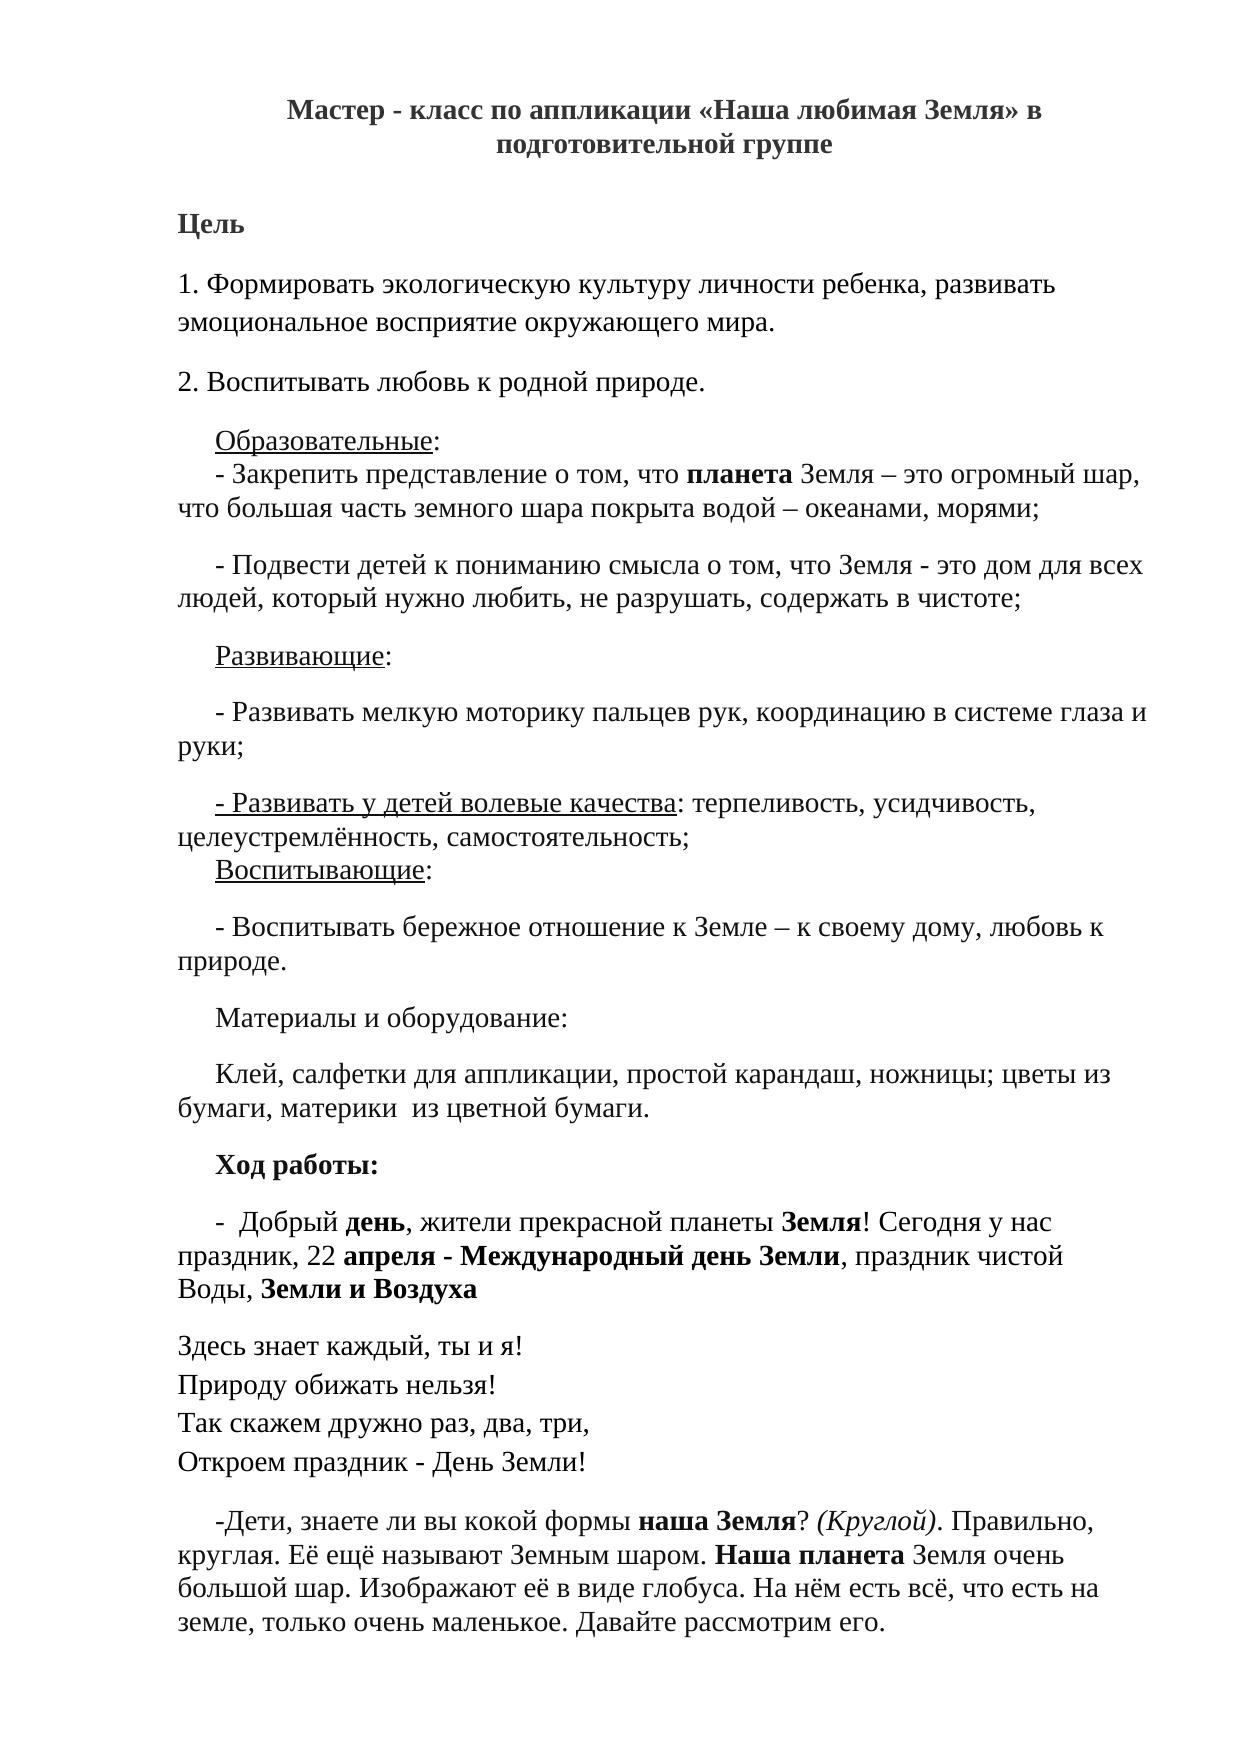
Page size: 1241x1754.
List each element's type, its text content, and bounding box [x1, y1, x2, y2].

text Развивающие: [177, 638, 1152, 671]
text Клей, салфетки для аппликации, простой карандаш, ножницы; цветы из бумаги, материки из цветной бумаги. [177, 1057, 1152, 1124]
text Воспитывающие: [177, 852, 1152, 886]
text Цель [177, 206, 1152, 240]
text - Добрый день, жители прекрасной планеты Земля! Сегодня у нас праздник, 22 апреля - Международный день Земли, праздник чистой Воды, Земли и Воздуха [177, 1204, 1152, 1305]
text Мастер - класс по аппликации «Наша любимая Земля» в подготовительной группе [177, 92, 1152, 159]
text Здесь знает каждый, ты и я! Природу обижать нельзя! Так скажем дружно раз, два, три, Откроем праздник - День Земли! [177, 1328, 1152, 1477]
text - Подвести детей к пониманию смысла о том, что Земля - это дом для всех людей, который нужно любить, не разрушать, содержать в чистоте; [177, 547, 1152, 614]
text 1. Формировать экологическую культуру личности ребенка, развивать эмоциональное восприятие окружающего мира. [177, 266, 1152, 338]
text 2. Воспитывать любовь к родной природе. [177, 364, 1152, 397]
text - Развивать у детей волевые качества: терпеливость, усидчивость, целеустремлённость, самостоятельность; [177, 785, 1152, 852]
text - Воспитывать бережное отношение к Земле – к своему дому, любовь к природе. [177, 909, 1152, 976]
text -Дети, знаете ли вы кокой формы наша Земля? (Круглой). Правильно, круглая. Её ещё называют Земным шаром. Наша планета Земля очень большой шар. Изображают её в виде глобуса. На нём есть всё, что есть на земле, только очень маленькое. Давайте рассмотрим его. [177, 1503, 1152, 1637]
text - Развивать мелкую моторику пальцев рук, координацию в системе глаза и руки; [177, 694, 1152, 762]
text Материалы и оборудование: [177, 1000, 1152, 1033]
text Ход работы: [177, 1147, 1152, 1181]
text - Закрепить представление о том, что планета Земля – это огромный шар, что большая часть земного шара покрыта водой – океанами, морями; [177, 457, 1152, 524]
text Образовательные: [177, 423, 1152, 457]
